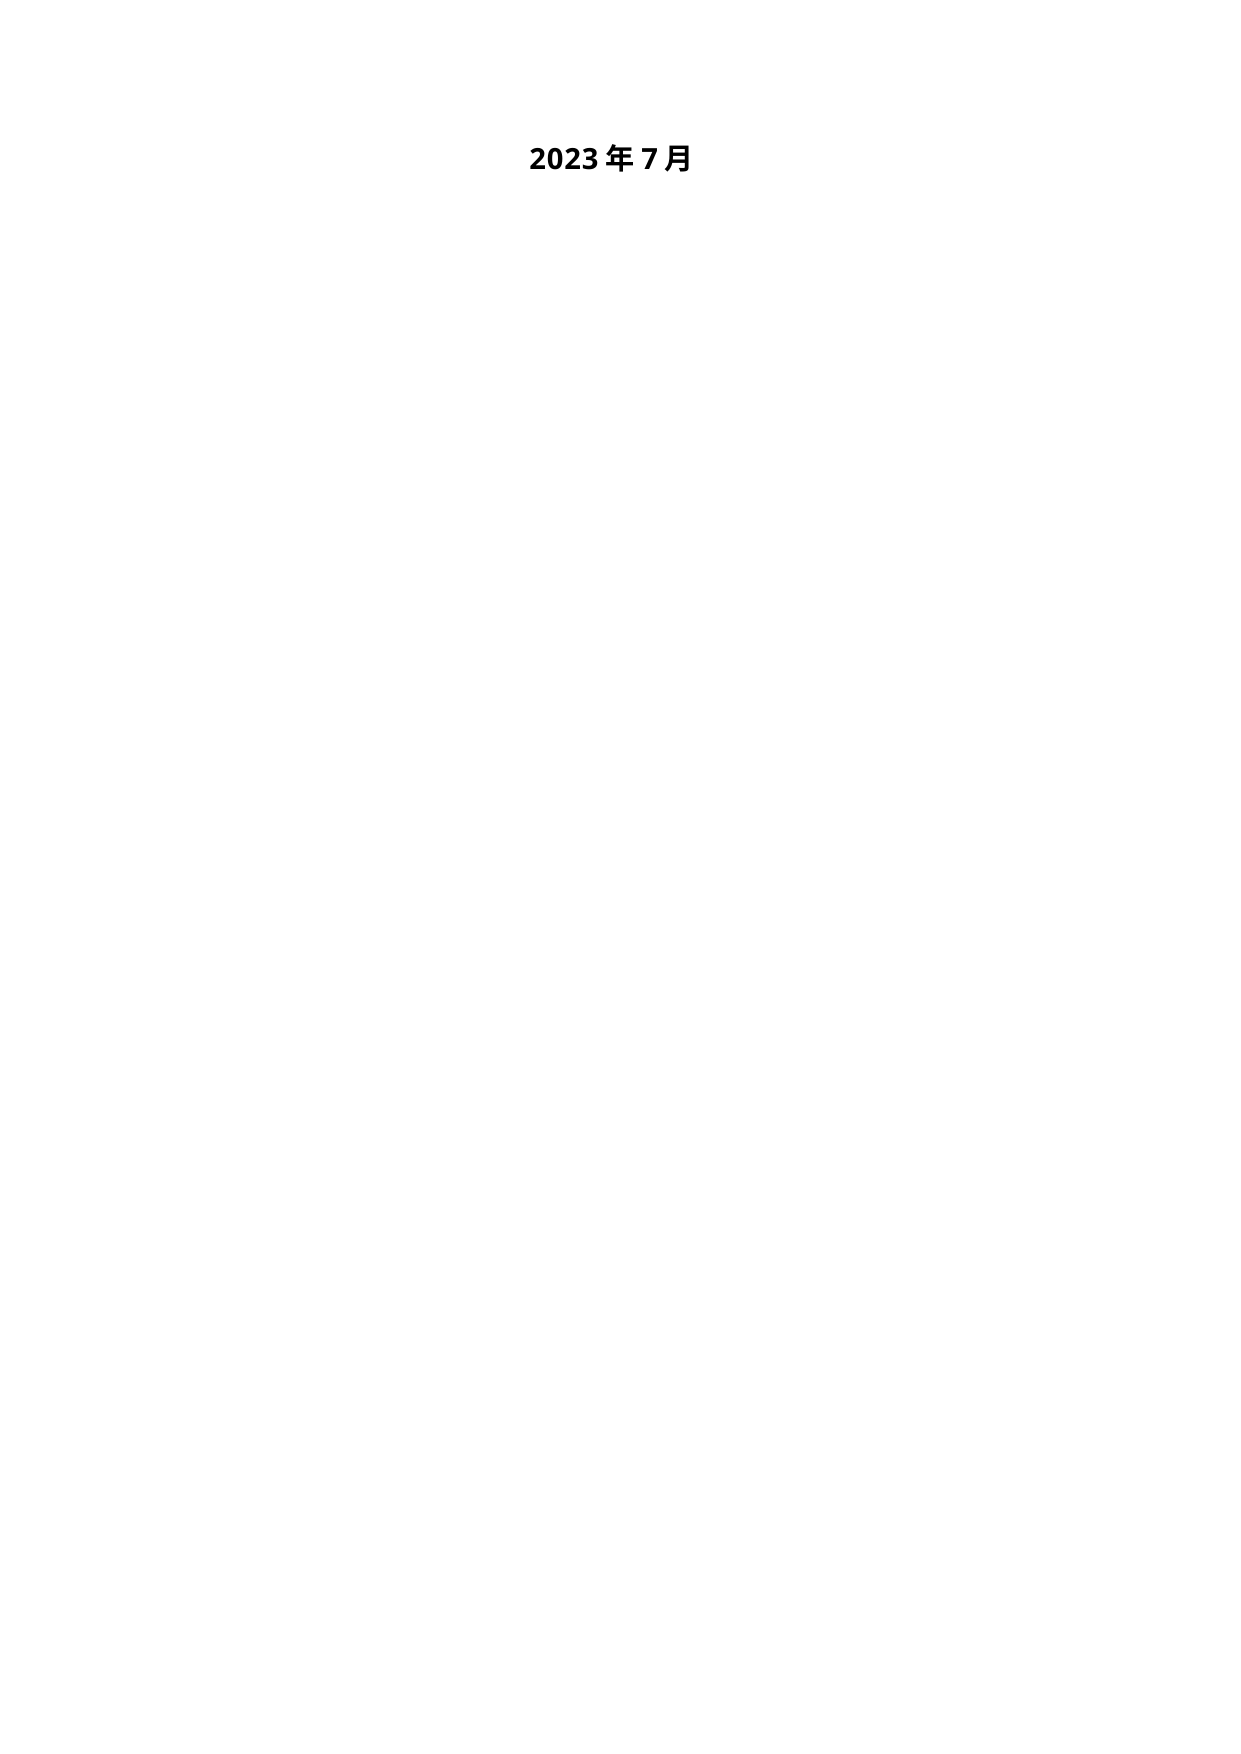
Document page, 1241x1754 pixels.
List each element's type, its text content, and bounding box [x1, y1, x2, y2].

text 2023年7月 [118, 136, 1104, 178]
